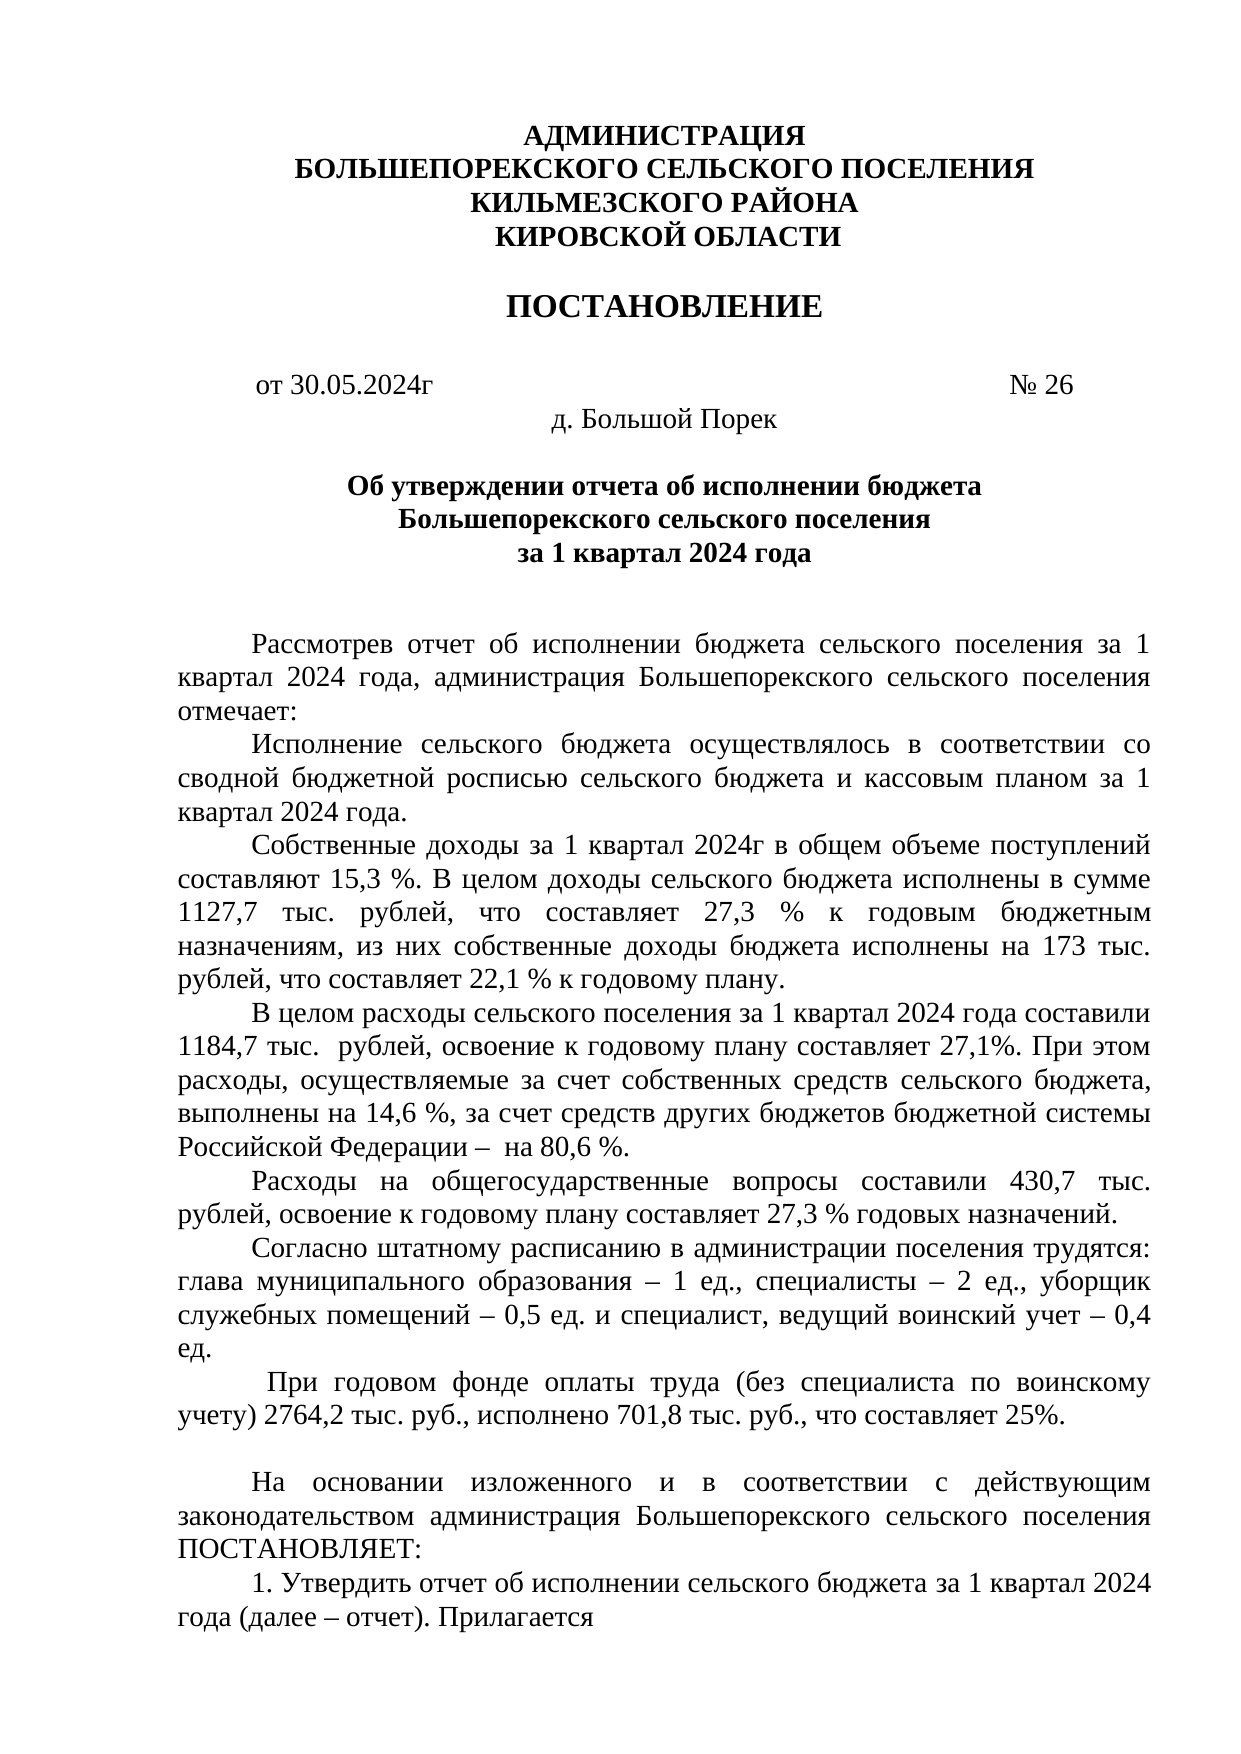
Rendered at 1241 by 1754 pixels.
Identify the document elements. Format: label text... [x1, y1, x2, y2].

text Расходы на общегосударственные вопросы составили 430,7 тыс. рублей, освоение к годовому плану составляет 27,3 % годовых назначений. [177, 1163, 1152, 1230]
text за 1 квартал 2024 года [177, 535, 1152, 568]
title АДМИНИСТРАЦИЯ [177, 118, 1152, 152]
text В целом расходы сельского поселения за 1 квартал 2024 года составили 1184,7 тыс. рублей, освоение к годовому плану составляет 27,1%. При этом расходы, осуществляемые за счет собственных средств сельского бюджета, выполнены на 14,6 %, за счет средств других бюджетов бюджетной системы Российской Федерации – на 80,6 %. [177, 995, 1152, 1163]
text от 30.05.2024г № 26 [177, 367, 1152, 401]
text Об утверждении отчета об исполнении бюджета [177, 468, 1152, 501]
text Собственные доходы за 1 квартал 2024г в общем объеме поступлений составляют 15,3 %. В целом доходы сельского бюджета исполнены в сумме 1127,7 тыс. рублей, что составляет 27,3 % к годовым бюджетным назначениям, из них собственные доходы бюджета исполнены на 173 тыс. рублей, что составляет 22,1 % к годовому плану. [177, 827, 1152, 995]
text Согласно штатному расписанию в администрации поселения трудятся: глава муниципального образования – 1 ед., специалисты – 2 ед., уборщик служебных помещений – 0,5 ед. и специалист, ведущий воинский учет – 0,4 ед. [177, 1230, 1152, 1364]
text 1. Утвердить отчет об исполнении сельского бюджета за 1 квартал 2024 года (далее – отчет). Прилагается [177, 1565, 1152, 1632]
text При годовом фонде оплаты труда (без специалиста по воинскому учету) 2764,2 тыс. руб., исполнено 701,8 тыс. руб., что составляет 25%. [177, 1364, 1152, 1431]
text Рассмотрев отчет об исполнении бюджета сельского поселения за 1 квартал 2024 года, администрация Большепорекского сельского поселения отмечает: [177, 626, 1152, 727]
text Большепорекского сельского поселения [177, 501, 1152, 535]
title КИЛЬМЕЗСКОГО РАЙОНА [177, 185, 1152, 219]
title БОЛЬШЕПОРЕКСКОГО СЕЛЬСКОГО ПОСЕЛЕНИЯ [177, 152, 1152, 185]
text д. Большой Порек [177, 401, 1152, 434]
text На основании изложенного и в соответствии с действующим законодательством администрация Большепорекского сельского поселения ПОСТАНОВЛЯЕТ: [177, 1464, 1152, 1565]
title ПОСТАНОВЛЕНИЕ [177, 286, 1152, 324]
title КИРОВСКОЙ ОБЛАСТИ [177, 219, 1152, 252]
text Исполнение сельского бюджета осуществлялось в соответствии со сводной бюджетной росписью сельского бюджета и кассовым планом за 1 квартал 2024 года. [177, 727, 1152, 827]
